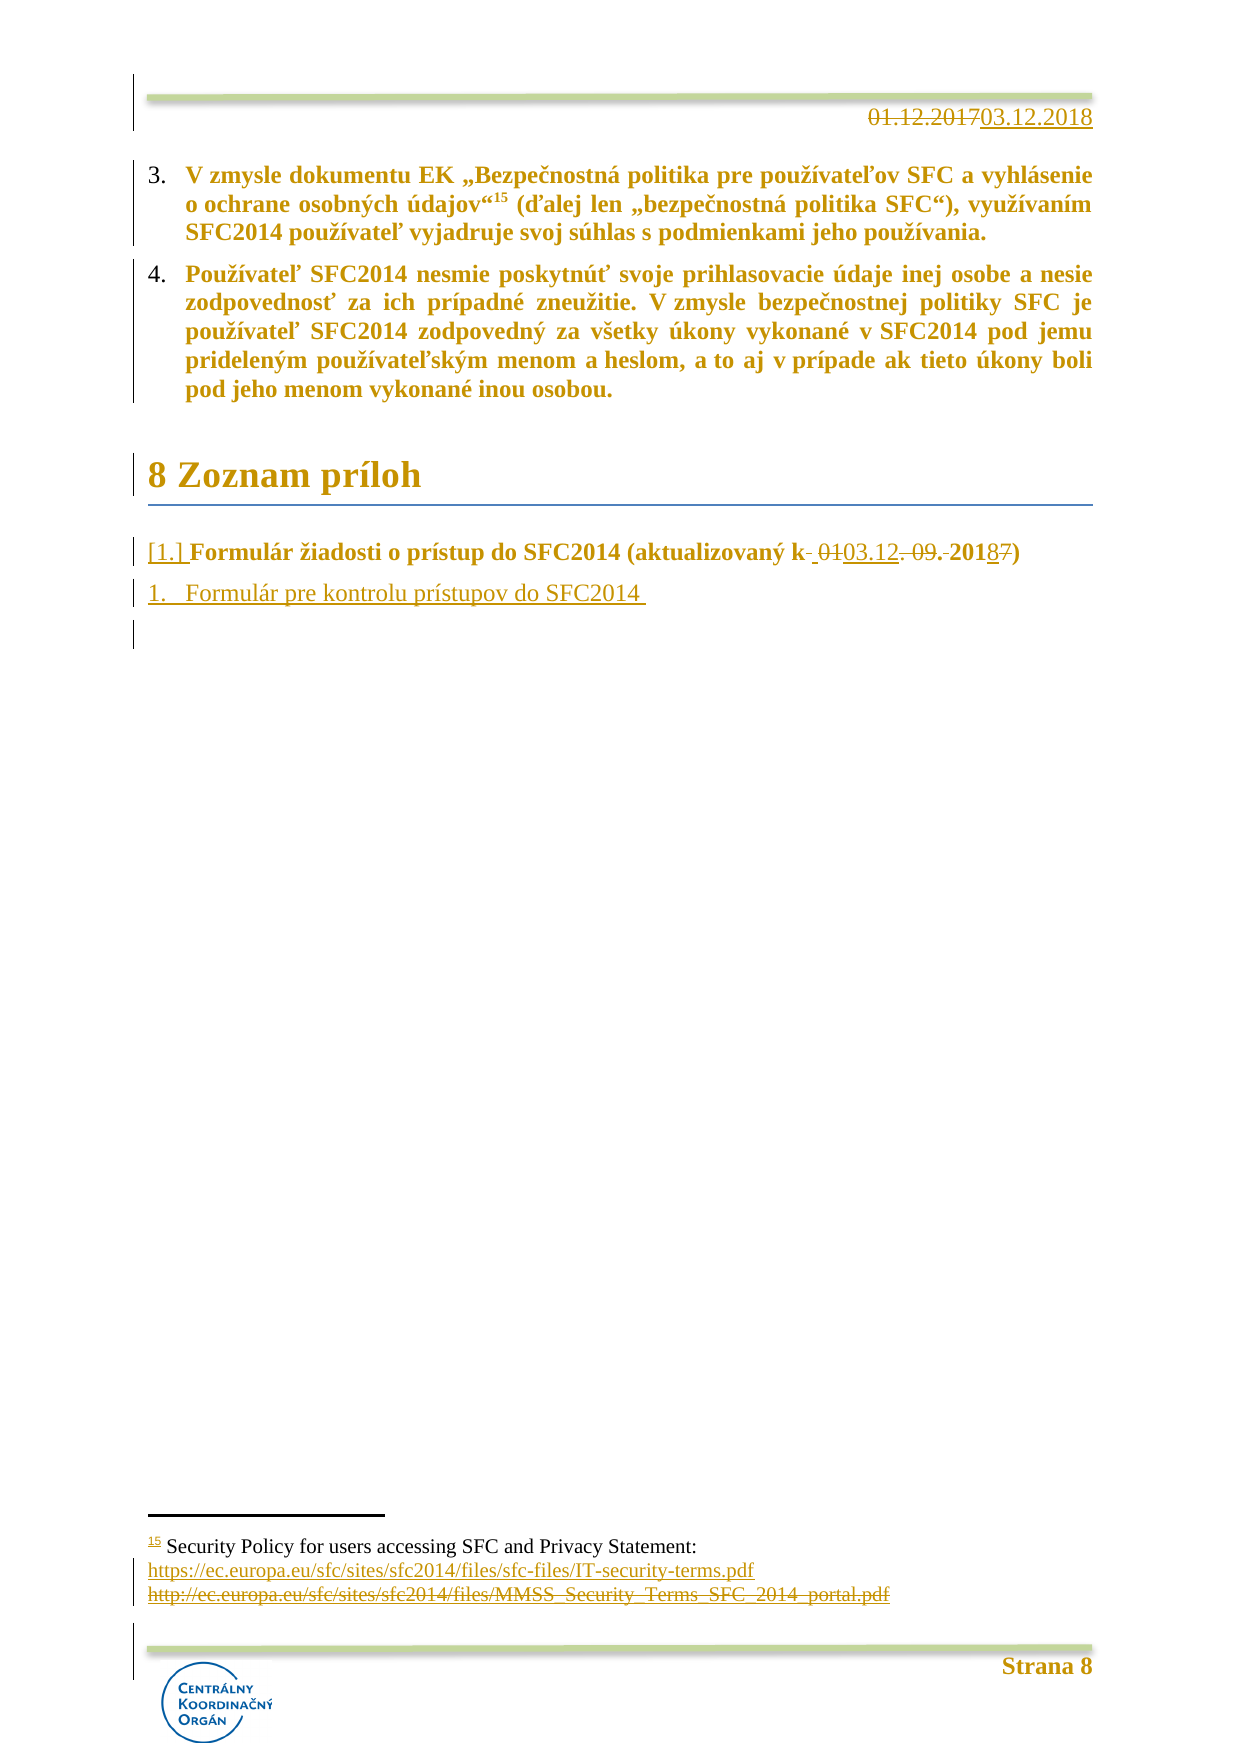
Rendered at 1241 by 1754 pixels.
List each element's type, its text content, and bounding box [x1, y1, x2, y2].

list V zmysle dokumentu EK „Bezpečnostná politika pre používateľov SFC a vyhlásenie o ochrane osobných údajov“ (ďalej len „bezpečnostná politika SFC“), využívaním SFC2014 používateľ vyjadruje svoj súhlas s podmienkami jeho používania. [148, 160, 1093, 246]
picture [159, 1660, 272, 1742]
list Formulár žiadosti o prístup do SFC2014 (aktualizovaný k.201) [148, 537, 1093, 566]
list Používateľ SFC2014 nesmie poskytnúť svoje prihlasovacie údaje inej osobe a nesie zodpovednosť za ich prípadné zneužitie. V zmysle bezpečnostnej politiky SFC je používateľ SFC2014 zodpovedný za všetky úkony vykonané v SFC2014 pod jemu prideleným používateľským menom a heslom, a to aj v prípade ak tieto úkony boli pod jeho menom vykonané inou osobou. [148, 259, 1093, 402]
text 8 Zoznam príloh [148, 452, 1093, 504]
